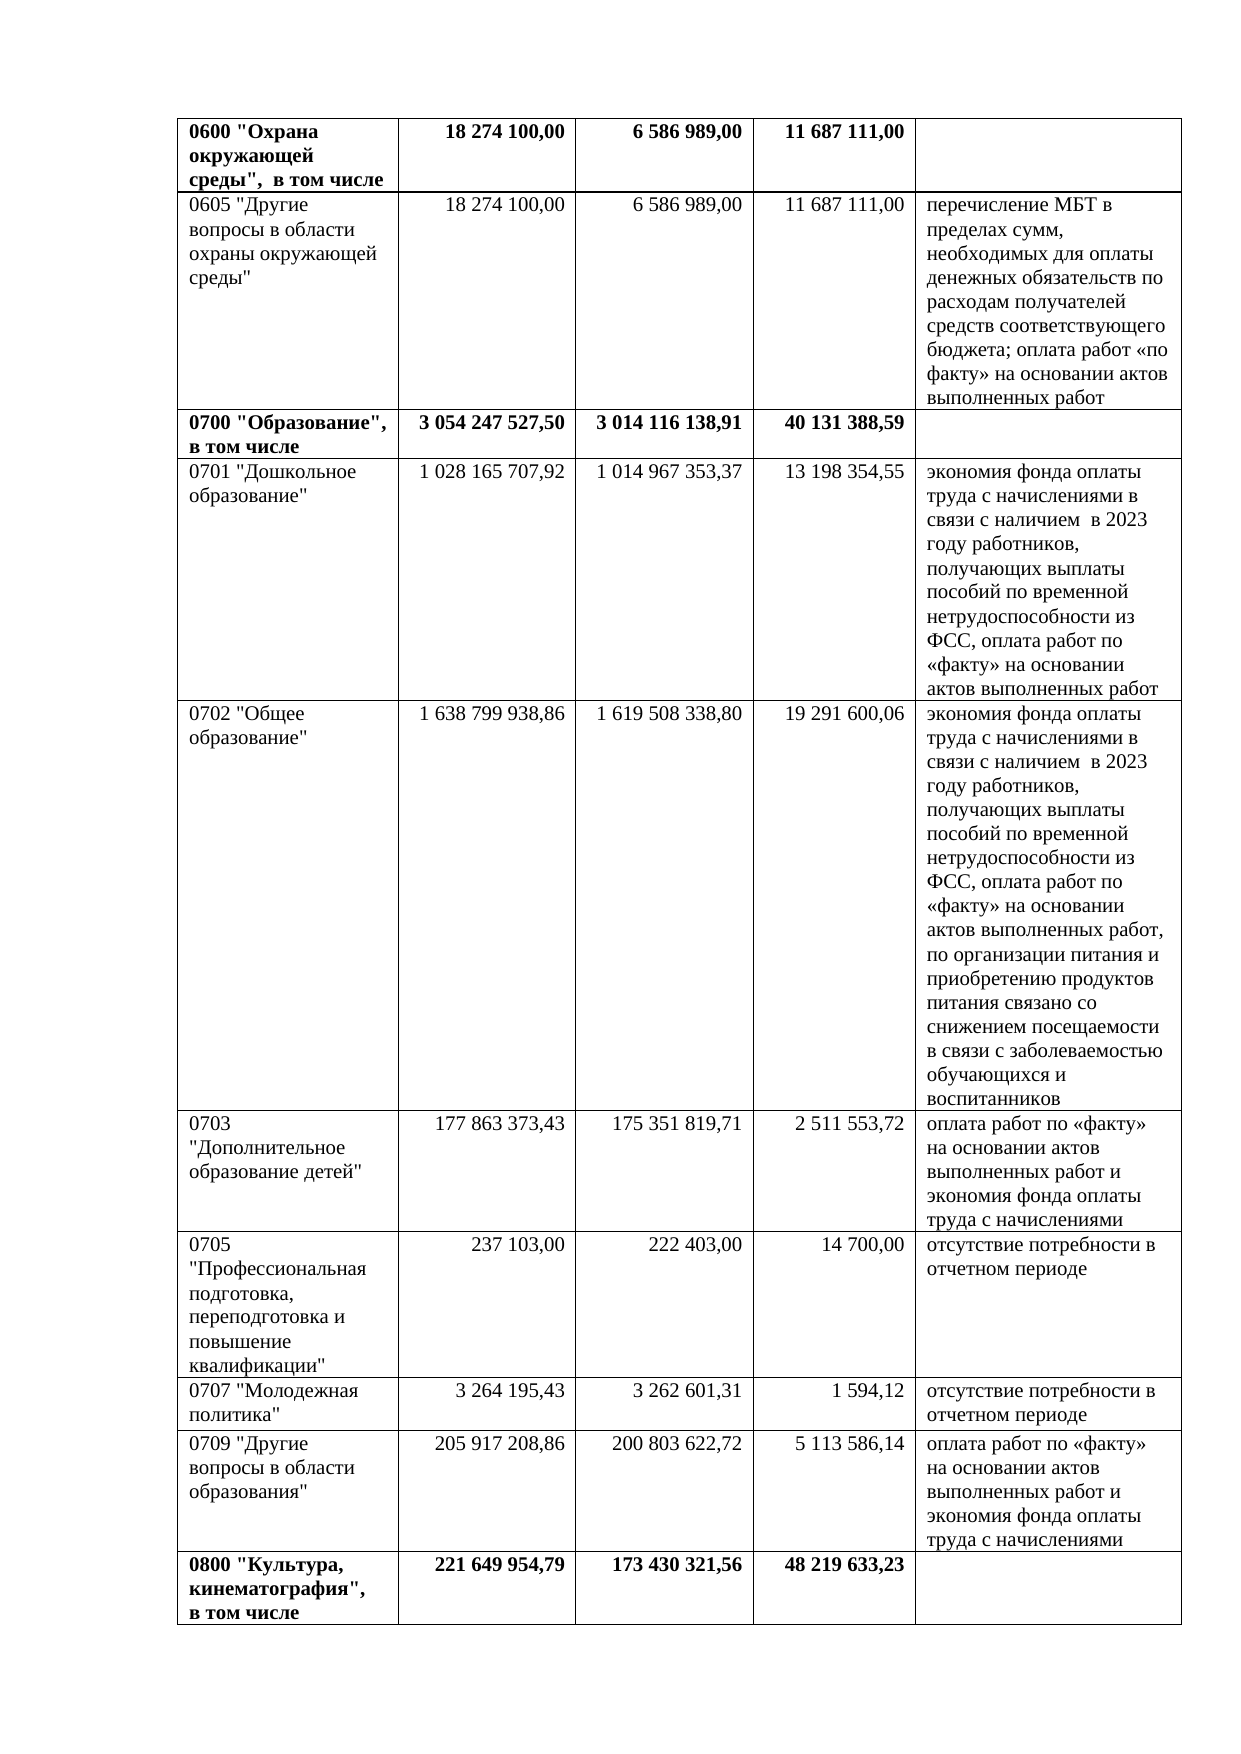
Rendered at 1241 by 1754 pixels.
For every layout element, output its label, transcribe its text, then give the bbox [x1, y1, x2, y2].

table_cell [916, 1552, 1181, 1624]
table_cell 173 430 321,56 [576, 1552, 753, 1624]
table_cell 0702 "Общее образование" [178, 701, 398, 1110]
table_cell 1 638 799 938,86 [399, 701, 575, 1110]
table_cell экономия фонда оплаты труда с начислениями в связи с наличием в 2023 году работников, получающих выплаты пособий по временной нетрудоспособности из ФСС, оплата работ по «факту» на основании актов выполненных работ, по организации питания и приобретению продуктов питания связано со снижением посещаемости в связи с заболеваемостью обучающихся и воспитанников [916, 701, 1181, 1110]
table_cell 48 219 633,23 [754, 1552, 915, 1624]
table_cell экономия фонда оплаты труда с начислениями в связи с наличием в 2023 году работников, получающих выплаты пособий по временной нетрудоспособности из ФСС, оплата работ по «факту» на основании актов выполненных работ [916, 459, 1181, 700]
table_cell 200 803 622,72 [576, 1431, 753, 1551]
table_cell 237 103,00 [399, 1232, 575, 1377]
table_cell 221 649 954,79 [399, 1552, 575, 1624]
table_cell 0707 "Молодежная политика" [178, 1378, 398, 1430]
table_cell [916, 119, 1181, 191]
table_cell 0701 "Дошкольное образование" [178, 459, 398, 700]
table_cell 18 274 100,00 [399, 193, 575, 409]
table_cell 0600 "Охрана окружающей среды", в том числе [178, 119, 398, 191]
table_cell 3 262 601,31 [576, 1378, 753, 1430]
table_cell 0800 "Культура, кинематография", в том числе [178, 1552, 398, 1624]
table_cell 1 028 165 707,92 [399, 459, 575, 700]
table_cell 0709 "Другие вопросы в области образования" [178, 1431, 398, 1551]
table_cell 3 054 247 527,50 [399, 410, 575, 458]
table_cell 175 351 819,71 [576, 1111, 753, 1231]
table_cell 11 687 111,00 [754, 193, 915, 409]
table_cell отсутствие потребности в отчетном периоде [916, 1232, 1181, 1377]
table_cell оплата работ по «факту» на основании актов выполненных работ и экономия фонда оплаты труда с начислениями [916, 1431, 1181, 1551]
table_cell отсутствие потребности в отчетном периоде [916, 1378, 1181, 1430]
table_cell [916, 410, 1181, 458]
table_cell 40 131 388,59 [754, 410, 915, 458]
table_cell 13 198 354,55 [754, 459, 915, 700]
table_cell 0700 "Образование", в том числе [178, 410, 398, 458]
table_cell 1 619 508 338,80 [576, 701, 753, 1110]
table_cell 19 291 600,06 [754, 701, 915, 1110]
table_cell 3 014 116 138,91 [576, 410, 753, 458]
table_cell 11 687 111,00 [754, 119, 915, 191]
table_cell 1 594,12 [754, 1378, 915, 1430]
table_cell 14 700,00 [754, 1232, 915, 1377]
table_cell 2 511 553,72 [754, 1111, 915, 1231]
table_cell 0703 "Дополнительное образование детей" [178, 1111, 398, 1231]
table_cell 5 113 586,14 [754, 1431, 915, 1551]
table_cell 1 014 967 353,37 [576, 459, 753, 700]
table_cell перечисление МБТ в пределах сумм, необходимых для оплаты денежных обязательств по расходам получателей средств соответствующего бюджета; оплата работ «по факту» на основании актов выполненных работ [916, 193, 1181, 409]
table_cell 0705 "Профессиональная подготовка, переподготовка и повышение квалификации" [178, 1232, 398, 1377]
table_cell 177 863 373,43 [399, 1111, 575, 1231]
table_cell 205 917 208,86 [399, 1431, 575, 1551]
table_cell 222 403,00 [576, 1232, 753, 1377]
table_cell 6 586 989,00 [576, 119, 753, 191]
table_cell 6 586 989,00 [576, 193, 753, 409]
table_cell 3 264 195,43 [399, 1378, 575, 1430]
table_cell 18 274 100,00 [399, 119, 575, 191]
table_cell 0605 "Другие вопросы в области охраны окружающей среды" [178, 193, 398, 409]
table_cell оплата работ по «факту» на основании актов выполненных работ и экономия фонда оплаты труда с начислениями [916, 1111, 1181, 1231]
